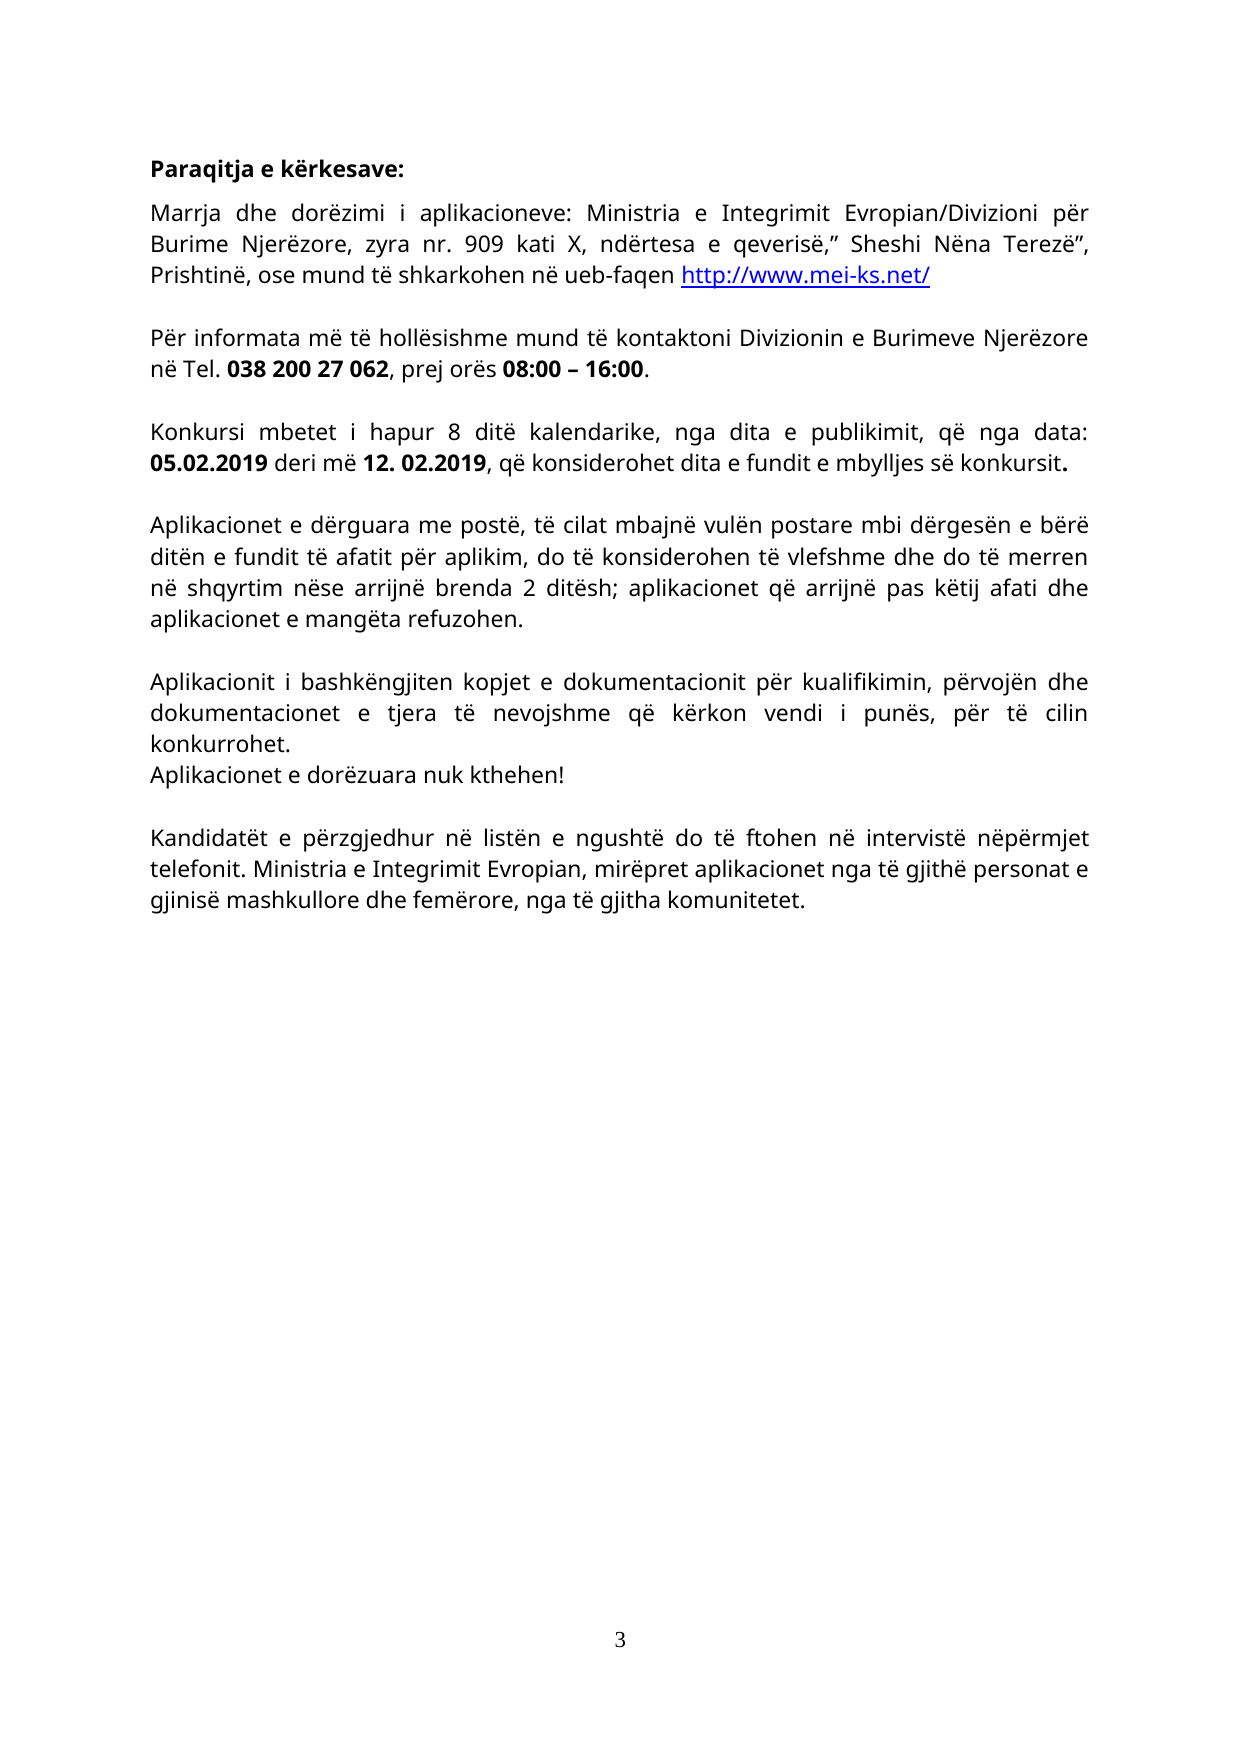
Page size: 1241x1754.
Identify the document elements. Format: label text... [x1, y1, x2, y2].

text Kandidatët e përzgjedhur në listën e ngushtë do të ftohen në intervistë nëpërmjet telefonit. Ministria e Integrimit Evropian, mirëpret aplikacionet nga të gjithë personat e gjinisë mashkullore dhe femërore, nga të gjitha komunitetet. [150, 822, 1090, 916]
text Aplikacionet e dërguara me postë, të cilat mbajnë vulën postare mbi dërgesën e bërë ditën e fundit të afatit për aplikim, do të konsiderohen të vlefshme dhe do të merren në shqyrtim nëse arrijnë brenda 2 ditësh; aplikacionet që arrijnë pas këtij afati dhe aplikacionet e mangëta refuzohen. [150, 509, 1090, 634]
text Konkursi mbetet i hapur 8 ditë kalendarike, nga dita e publikimit, që nga data: 05.02.2019 deri më 12. 02.2019, që konsiderohet dita e fundit e mbylljes së konkursit. [150, 416, 1090, 478]
text Për informata më të hollësishme mund të kontaktoni Divizionin e Burimeve Njerëzore në Tel. 038 200 27 062, prej orës 08:00 – 16:00. [150, 322, 1090, 384]
text Paraqitja e kërkesave: [150, 153, 1090, 184]
text Marrja dhe dorëzimi i aplikacioneve: Ministria e Integrimit Evropian/Divizioni për Burime Njerëzore, zyra nr. 909 kati X, ndërtesa e qeverisë,” Sheshi Nëna Terezë”, Prishtinë, ose mund të shkarkohen në ueb-faqen http://www.mei-ks.net/ [150, 197, 1090, 291]
text Aplikacionet e dorëzuara nuk kthehen! [150, 759, 1090, 791]
text Aplikacionit i bashkëngjiten kopjet e dokumentacionit për kualifikimin, përvojën dhe dokumentacionet e tjera të nevojshme që kërkon vendi i punës, për të cilin konkurrohet. [150, 666, 1090, 759]
